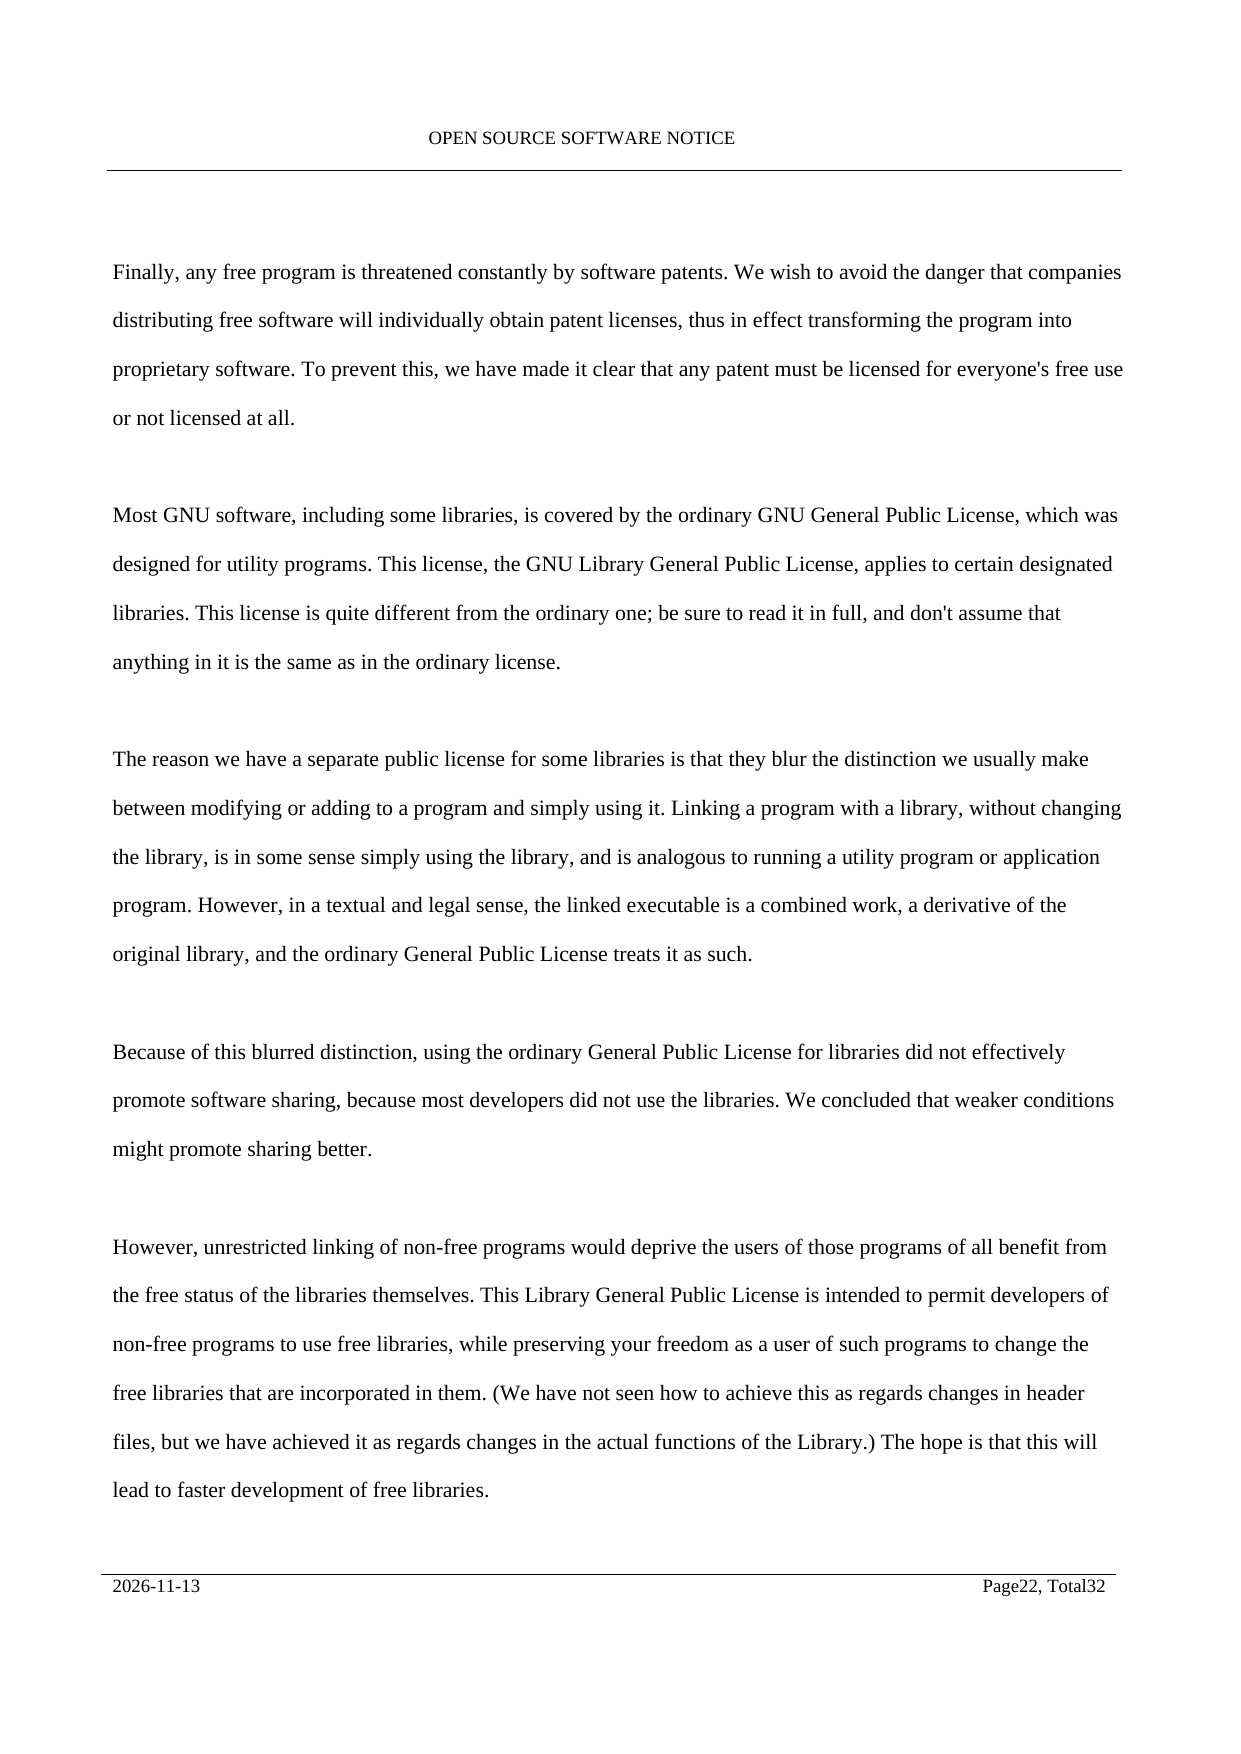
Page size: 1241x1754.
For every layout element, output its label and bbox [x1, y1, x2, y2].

text [112, 206, 1128, 1506]
